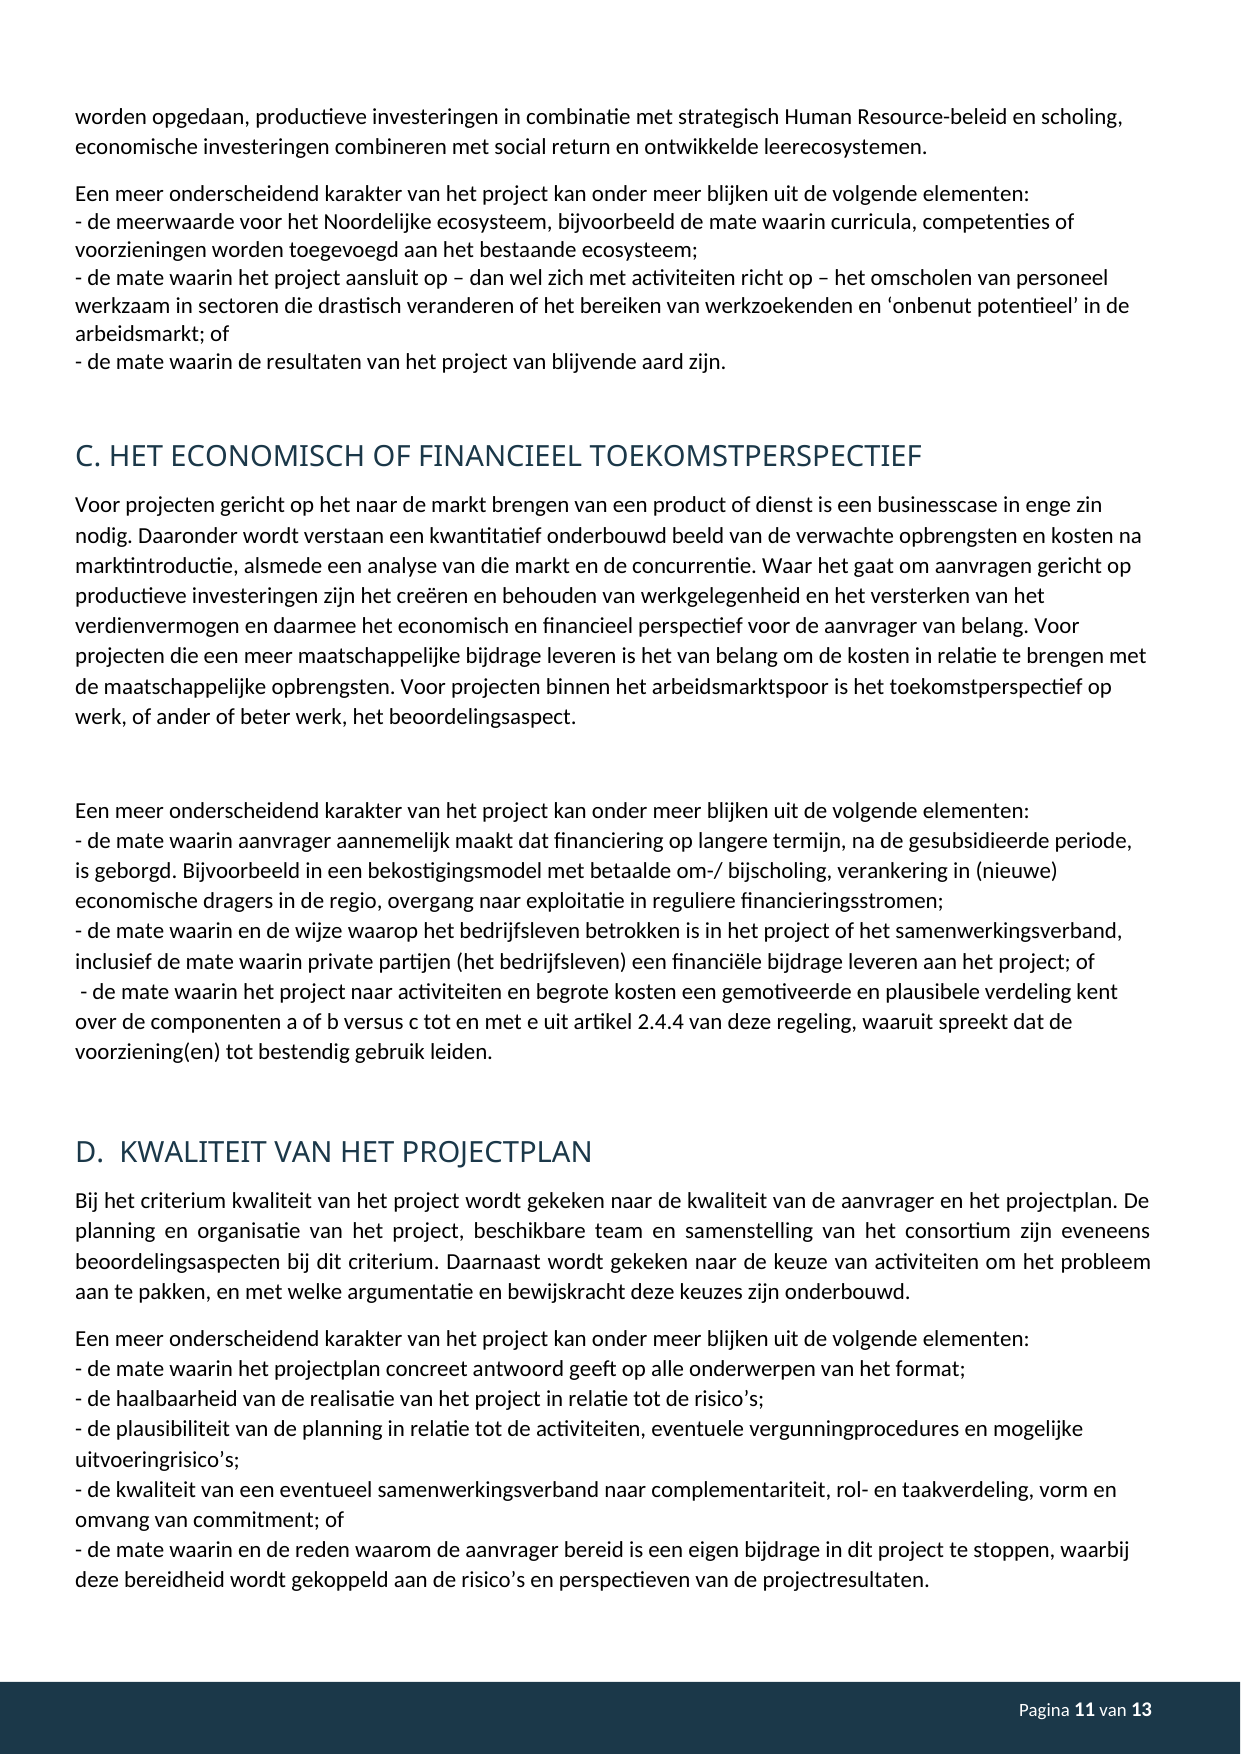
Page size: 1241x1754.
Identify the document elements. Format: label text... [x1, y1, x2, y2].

text Een meer onderscheidend karakter van het project kan onder meer blijken uit de volgende elementen: - de mate waarin aanvrager aannemelijk maakt dat financiering op langere termijn, na de gesubsidieerde periode, is geborgd. Bijvoorbeeld in een bekostigingsmodel met betaalde om-/ bijscholing, verankering in (nieuwe) economische dragers in de regio, overgang naar exploitatie in reguliere financieringsstromen; - de mate waarin en de wijze waarop het bedrijfsleven betrokken is in het project of het samenwerkingsverband, inclusief de mate waarin private partijen (het bedrijfsleven) een financiële bijdrage leveren aan het project; of - de mate waarin het project naar activiteiten en begrote kosten een gemotiveerde en plausibele verdeling kent over de componenten a of b versus c tot en met e uit artikel 2.4.4 van deze regeling, waaruit spreekt dat de voorziening(en) tot bestendig gebruik leiden. [75, 796, 1153, 1065]
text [75, 102, 1152, 160]
subtitle D. Kwaliteit van het projectPLAN [75, 1131, 1153, 1171]
text Bij het criterium kwaliteit van het project wordt gekeken naar de kwaliteit van de aanvrager en het projectplan. De planning en organisatie van het project, beschikbare team en samenstelling van het consortium zijn eveneens beoordelingsaspecten bij dit criterium. Daarnaast wordt gekeken naar de keuze van activiteiten om het probleem aan te pakken, en met welke argumentatie en bewijskracht deze keuzes zijn onderbouwd. [75, 1186, 1153, 1305]
subtitle C. Het economisch of financieel toekomstperspectief [75, 435, 1153, 475]
text Een meer onderscheidend karakter van het project kan onder meer blijken uit de volgende elementen: [75, 179, 1153, 207]
text Voor projecten gericht op het naar de markt brengen van een product of dienst is een businesscase in enge zin nodig. Daaronder wordt verstaan een kwantitatief onderbouwd beeld van de verwachte opbrengsten en kosten na marktintroductie, alsmede een analyse van die markt en de concurrentie. Waar het gaat om aanvragen gericht op productieve investeringen zijn het creëren en behouden van werkgelegenheid en het versterken van het verdienvermogen en daarmee het economisch en financieel perspectief voor de aanvrager van belang. Voor projecten die een meer maatschappelijke bijdrage leveren is het van belang om de kosten in relatie te brengen met de maatschappelijke opbrengsten. Voor projecten binnen het arbeidsmarktspoor is het toekomstperspectief op werk, of ander of beter werk, het beoordelingsaspect. [75, 491, 1153, 730]
text - de meerwaarde voor het Noordelijke ecosysteem, bijvoorbeeld de mate waarin curricula, competenties of voorzieningen worden toegevoegd aan het bestaande ecosysteem; - de mate waarin het project aansluit op – dan wel zich met activiteiten richt op – het omscholen van personeel werkzaam in sectoren die drastisch veranderen of het bereiken van werkzoekenden en ‘onbenut potentieel’ in de arbeidsmarkt; of - de mate waarin de resultaten van het project van blijvende aard zijn. [75, 207, 1153, 375]
text Een meer onderscheidend karakter van het project kan onder meer blijken uit de volgende elementen: - de mate waarin het projectplan concreet antwoord geeft op alle onderwerpen van het format; - de haalbaarheid van de realisatie van het project in relatie tot de risico’s; - de plausibiliteit van de planning in relatie tot de activiteiten, eventuele vergunningprocedures en mogelijke uitvoeringrisico’s; - de kwaliteit van een eventueel samenwerkingsverband naar complementariteit, rol- en taakverdeling, vorm en omvang van commitment; of - de mate waarin en de reden waarom de aanvrager bereid is een eigen bijdrage in dit project te stoppen, waarbij deze bereidheid wordt gekoppeld aan de risico’s en perspectieven van de projectresultaten. [75, 1324, 1153, 1594]
